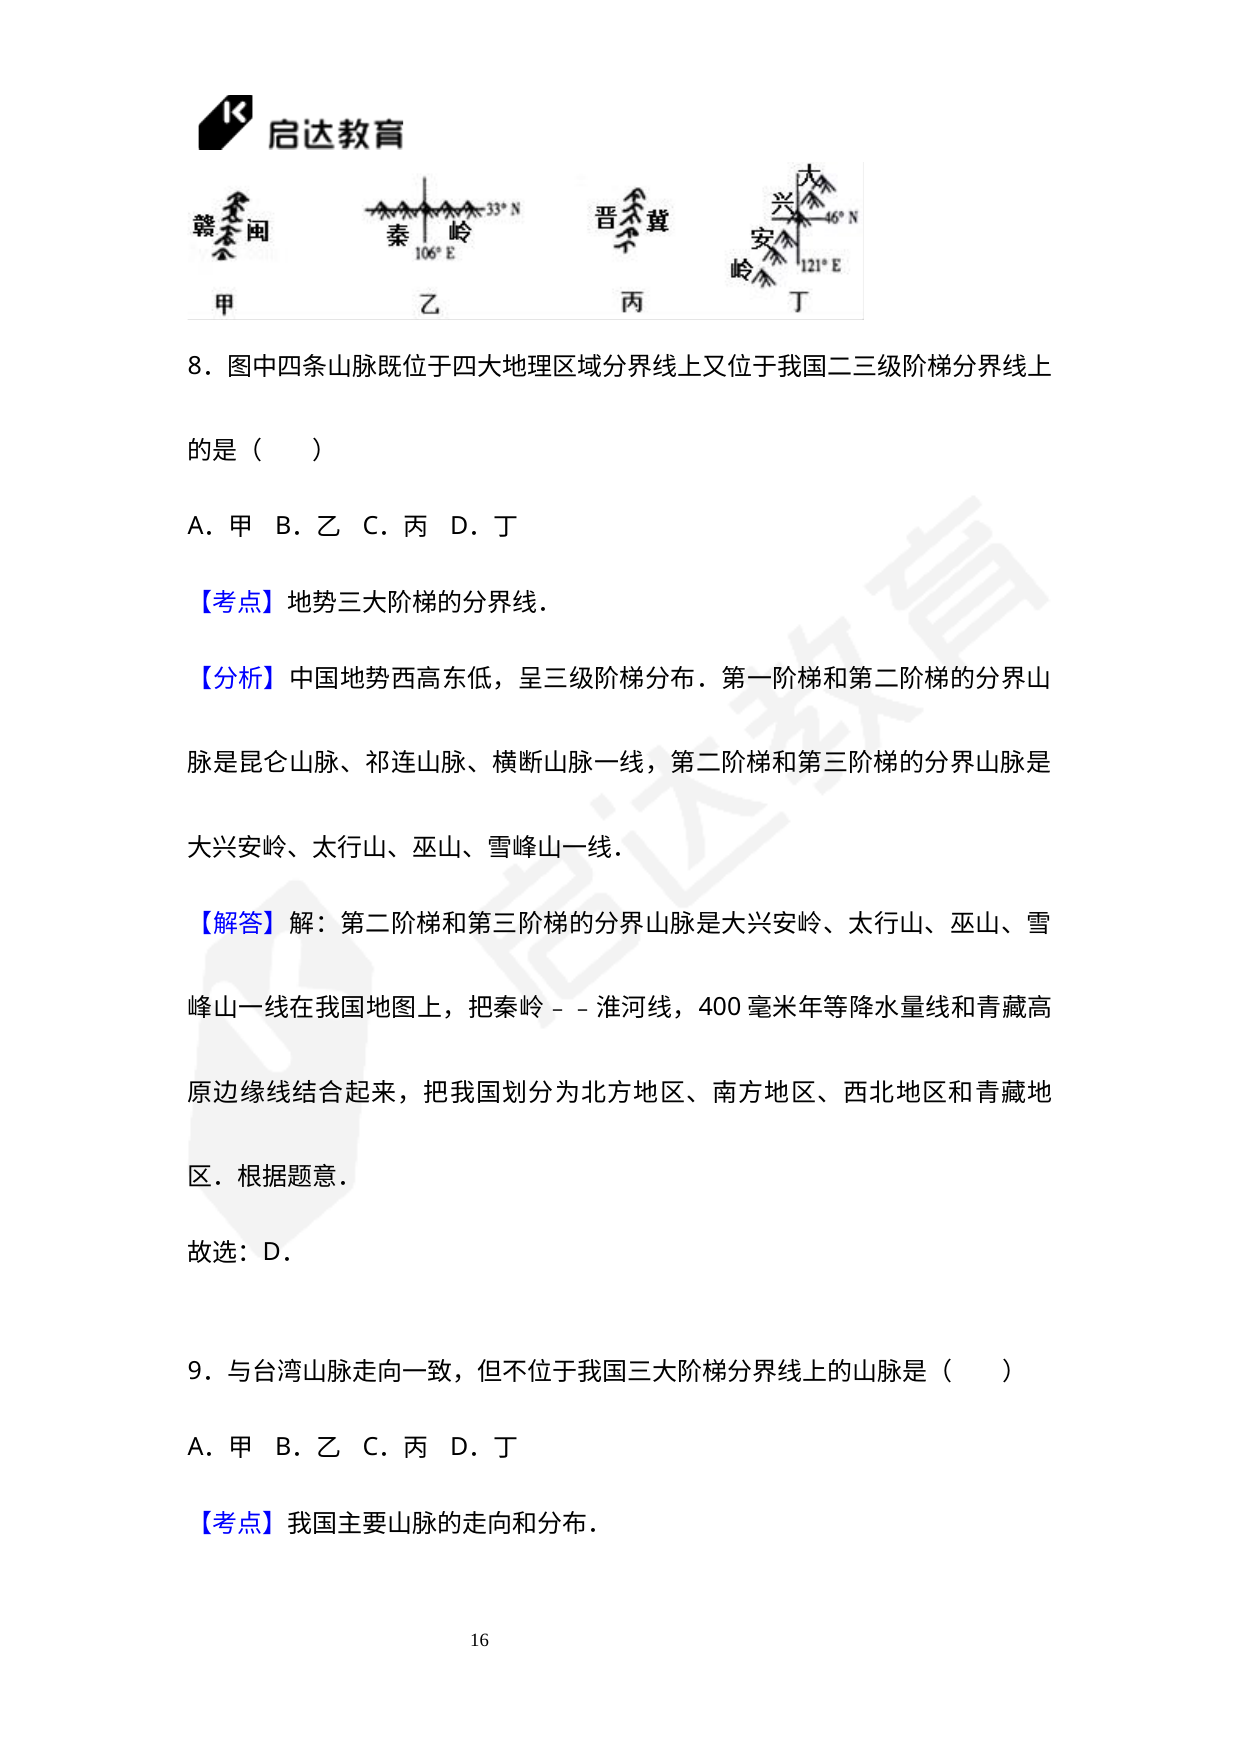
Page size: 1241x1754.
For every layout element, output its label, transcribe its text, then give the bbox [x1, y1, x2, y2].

text A．甲 B．乙 C．丙 D．丁 [187, 1413, 1053, 1478]
picture [198, 95, 404, 150]
text 【考点】地势三大阶梯的分界线． [187, 568, 1053, 633]
text 【分析】中国地势西高东低，呈三级阶梯分布．第一阶梯和第二阶梯的分界山脉是昆仑山脉、祁连山脉、横断山脉一线，第二阶梯和第三阶梯的分界山脉是大兴安岭、太行山、巫山、雪峰山一线． [187, 644, 1053, 878]
text 【解答】解：第二阶梯和第三阶梯的分界山脉是大兴安岭、太行山、巫山、雪峰山一线在我国地图上，把秦岭﹣﹣淮河线，400毫米年等降水量线和青藏高原边缘线结合起来，把我国划分为北方地区、南方地区、西北地区和青藏地区．根据题意． [187, 889, 1053, 1207]
text 9．与台湾山脉走向一致，但不位于我国三大阶梯分界线上的山脉是（ ） [187, 1337, 1053, 1402]
text A．甲 B．乙 C．丙 D．丁 [187, 492, 1053, 557]
text 8．图中四条山脉既位于四大地理区域分界线上又位于我国二三级阶梯分界线上的是（ ） [187, 332, 1053, 481]
text 故选：D． [187, 1218, 1053, 1283]
picture [187, 162, 864, 320]
text 【考点】我国主要山脉的走向和分布． [187, 1489, 1053, 1554]
